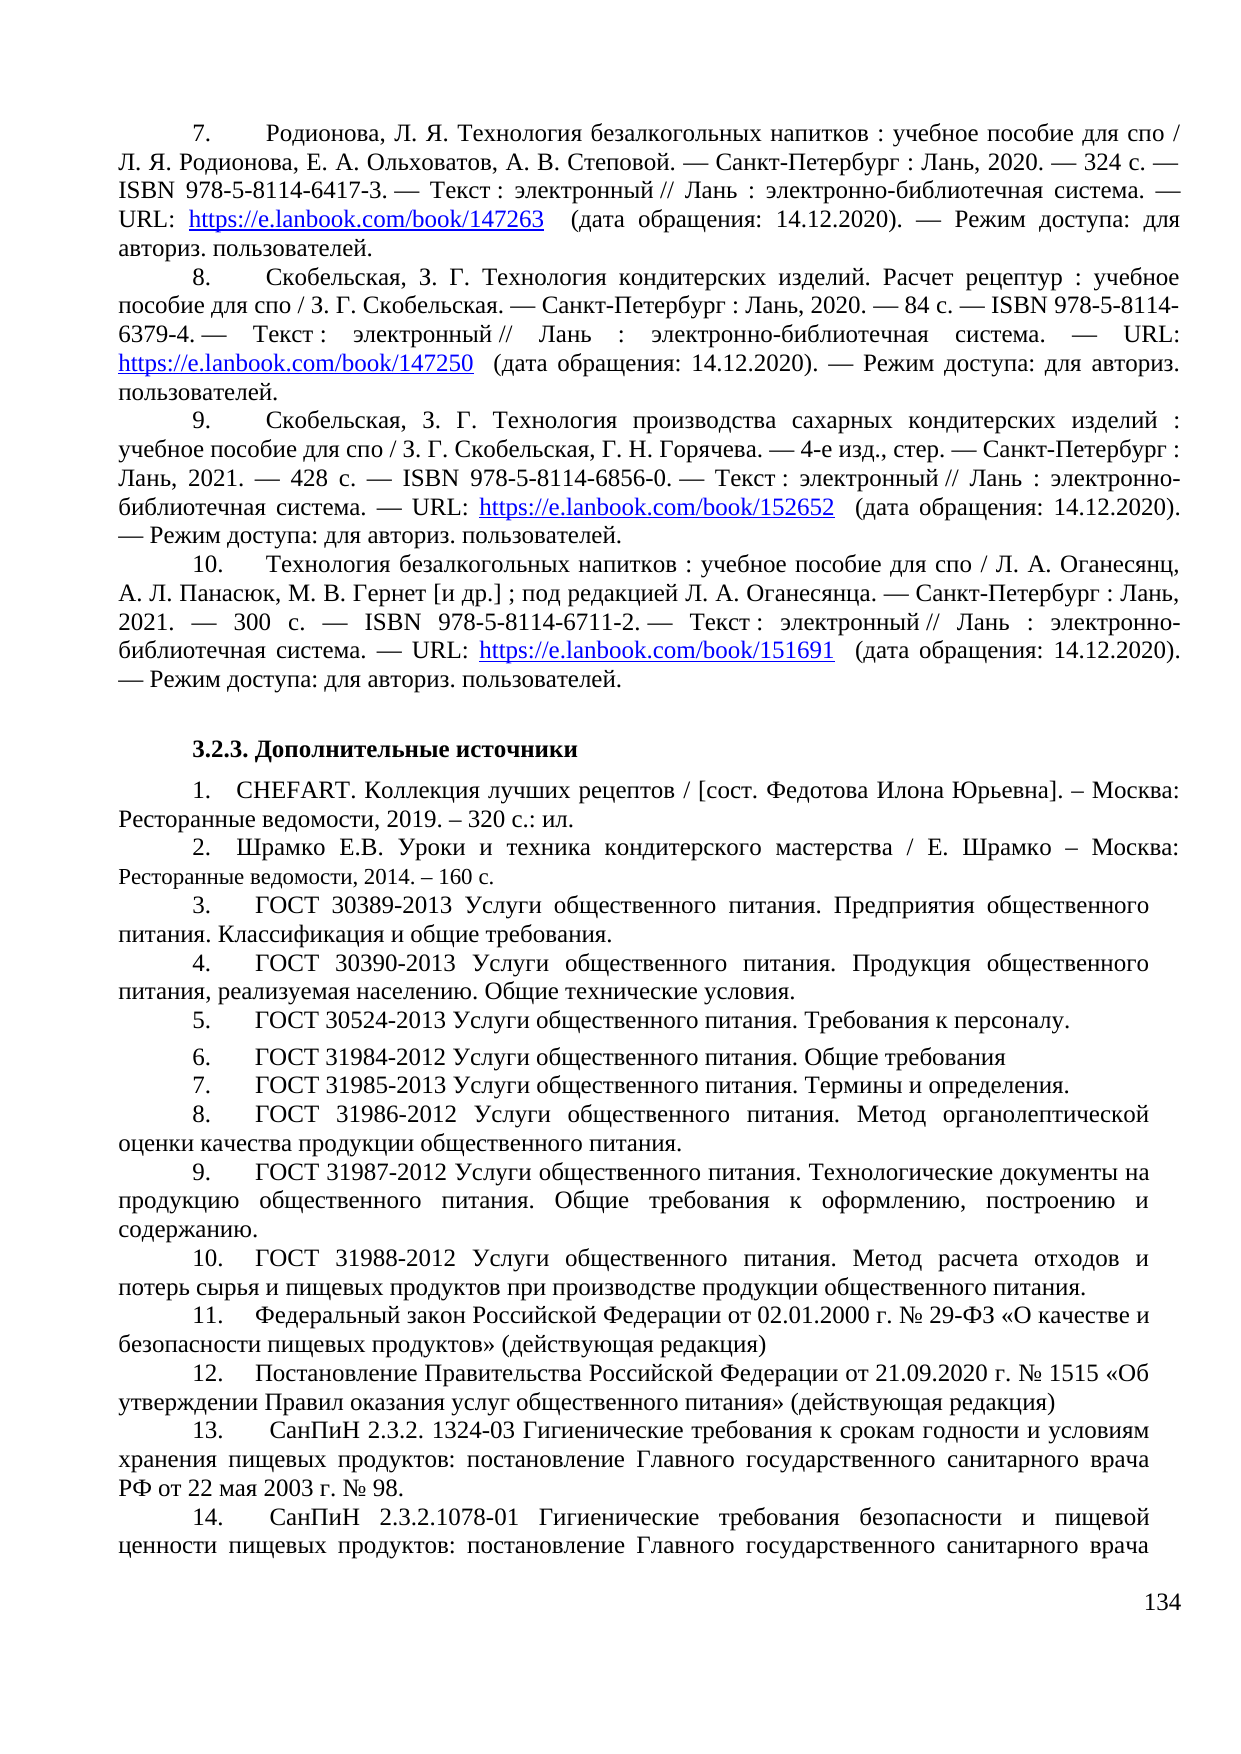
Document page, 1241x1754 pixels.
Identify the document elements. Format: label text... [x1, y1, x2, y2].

list Шрамко Е.В. Уроки и техника кондитерского мастерства / Е. Шрамко – Москва: Ресторанные ведомости, 2014. – 160 с. [118, 833, 1181, 890]
list Постановление Правительства Российской Федерации от 21.09.2020 г. № 1515 «Об утверждении Правил оказания услуг общественного питания» (действующая редакция) [118, 1358, 1150, 1415]
list ГОСТ 31984-2012 Услуги общественного питания. Общие требования [118, 1042, 1150, 1070]
list Скобельская, З. Г. Технология производства сахарных кондитерских изделий : учебное пособие для спо / З. Г. Скобельская, Г. Н. Горячева. — 4-е изд., стер. — Санкт-Петербург : Лань, 2021. — 428 с. — ISBN 978-5-8114-6856-0. — Текст : электронный // Лань : электронно-библиотечная система. — URL: https://e.lanbook.com/book/152652 (дата обращения: 14.12.2020). — Режим доступа: для авториз. пользователей. [118, 406, 1181, 549]
list ГОСТ 30524-2013 Услуги общественного питания. Требования к персоналу. [118, 1005, 1150, 1034]
list ГОСТ 31987-2012 Услуги общественного питания. Технологические документы на продукцию общественного питания. Общие требования к оформлению, построению и содержанию. [118, 1157, 1150, 1243]
list ГОСТ 30389-2013 Услуги общественного питания. Предприятия общественного питания. Классификация и общие требования. [118, 890, 1150, 948]
list ГОСТ 31988-2012 Услуги общественного питания. Метод расчета отходов и потерь сырья и пищевых продуктов при производстве продукции общественного питания. [118, 1243, 1150, 1300]
list CHEFART. Коллекция лучших рецептов / [сост. Федотова Илона Юрьевна]. – Москва: Ресторанные ведомости, 2019. – 320 с.: ил. [118, 776, 1181, 833]
list ГОСТ 31986-2012 Услуги общественного питания. Метод органолептической оценки качества продукции общественного питания. [118, 1099, 1150, 1157]
list Технология безалкогольных напитков : учебное пособие для спо / Л. А. Оганесянц, А. Л. Панасюк, М. В. Гернет [и др.] ; под редакцией Л. А. Оганесянца. — Санкт-Петербург : Лань, 2021. — 300 с. — ISBN 978-5-8114-6711-2. — Текст : электронный // Лань : электронно-библиотечная система. — URL: https://e.lanbook.com/book/151691 (дата обращения: 14.12.2020). — Режим доступа: для авториз. пользователей. [118, 549, 1181, 693]
list ГОСТ 30390-2013 Услуги общественного питания. Продукция общественного питания, реализуемая населению. Общие технические условия. [118, 948, 1150, 1005]
list Федеральный закон Российской Федерации от 02.01.2000 г. № 29-ФЗ «О качестве и безопасности пищевых продуктов» (действующая редакция) [118, 1300, 1150, 1358]
list СанПиН 2.3.2. 1324-03 Гигиенические требования к срокам годности и условиям хранения пищевых продуктов: постановление Главного государственного санитарного врача РФ от 22 мая 2003 г. № 98. [118, 1415, 1150, 1502]
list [118, 1502, 1150, 1559]
list ГОСТ 31985-2013 Услуги общественного питания. Термины и определения. [118, 1070, 1150, 1099]
list Родионова, Л. Я. Технология безалкогольных напитков : учебное пособие для спо / Л. Я. Родионова, Е. А. Ольховатов, А. В. Степовой. — Санкт-Петербург : Лань, 2020. — 324 с. — ISBN 978-5-8114-6417-3. — Текст : электронный // Лань : электронно-библиотечная система. — URL: https://e.lanbook.com/book/147263 (дата обращения: 14.12.2020). — Режим доступа: для авториз. пользователей. [118, 118, 1181, 262]
list Скобельская, З. Г. Технология кондитерских изделий. Расчет рецептур : учебное пособие для спо / З. Г. Скобельская. — Санкт-Петербург : Лань, 2020. — 84 с. — ISBN 978-5-8114-6379-4. — Текст : электронный // Лань : электронно-библиотечная система. — URL: https://e.lanbook.com/book/147250 (дата обращения: 14.12.2020). — Режим доступа: для авториз. пользователей. [118, 262, 1181, 406]
text 3.2.3. Дополнительные источники [118, 734, 1181, 763]
